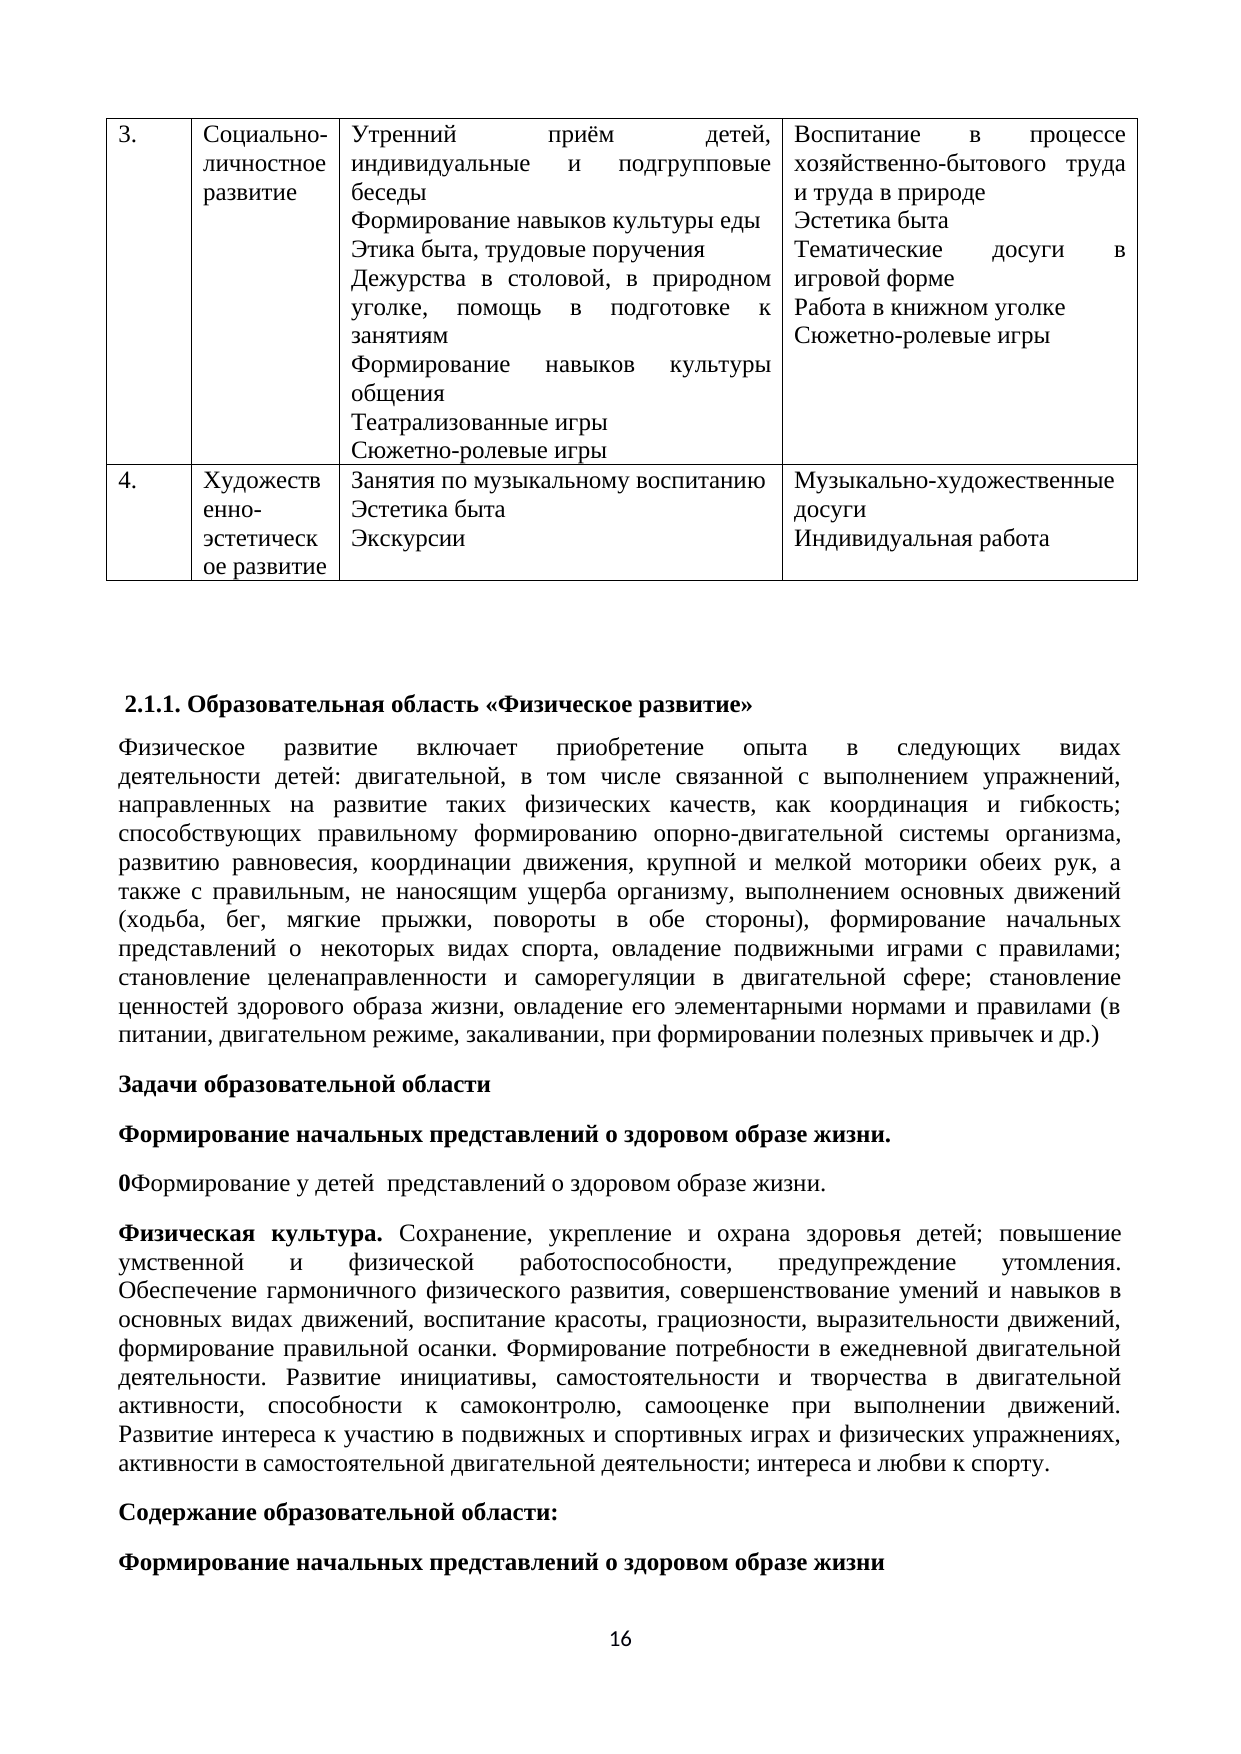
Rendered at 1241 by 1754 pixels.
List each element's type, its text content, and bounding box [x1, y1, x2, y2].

table_cell 4. [107, 465, 191, 580]
table_cell Воспитание в процессе хозяйственно-бытового труда и труда в природе Эстетика быта Тематические досуги в игровой форме Работа в книжном уголке Сюжетно-ролевые игры [783, 119, 1137, 464]
text Формирование начальных представлений о здоровом образе жизни. [118, 1119, 1122, 1147]
table_cell Утренний приём детей, индивидуальные и подгрупповые беседы Формирование навыков культуры еды Этика быта, трудовые поручения Дежурства в столовой, в природном уголке, помощь в подготовке к занятиям Формирование навыков культуры общения Театрализованные игры Сюжетно-ролевые игры [340, 119, 782, 464]
text Физическое развитие включает приобретение опыта в следующих видах деятельности детей: двигательной, в том числе связанной с выполнением упражнений, направленных на развитие таких физических качеств, как координация и гибкость; способствующих правильному формированию опорно-двигательной системы организма, развитию равновесия, координации движения, крупной и мелкой моторики обеих рук, а также с правильным, не наносящим ущерба организму, выполнением основных движений (ходьба, бег, мягкие прыжки, повороты в обе стороны), формирование начальных представлений о некоторых видах спорта, овладение подвижными играми с правилами; становление целенаправленности и саморегуляции в двигательной сфере; становление ценностей здорового образа жизни, овладение его элементарными нормами и правилами (в питании, двигательном режиме, закаливании, при формировании полезных привычек и др.) [118, 732, 1122, 1048]
text Содержание образовательной области: [118, 1497, 1122, 1526]
table_cell 3. [107, 119, 191, 464]
table_cell Художественно-эстетическое развитие [192, 465, 339, 580]
table_cell Социально-личностное развитие [192, 119, 339, 464]
text Физическая культура. Сохранение, укрепление и охрана здоровья детей; повышение умственной и физической работоспособности, предупреждение утомления. Обеспечение гармоничного физического развития, совершенствование умений и навыков в основных видах движений, воспитание красоты, грациозности, выразительности движений, формирование правильной осанки. Формирование потребности в ежедневной двигательной деятельности. Развитие инициативы, самостоятельности и творчества в двигательной активности, способности к самоконтролю, самооценке при выполнении движений. Развитие интереса к участию в подвижных и спортивных играх и физических упражнениях, активности в самостоятельной двигательной деятельности; интереса и любви к спорту. [118, 1218, 1122, 1477]
text 0Формирование у детей представлений о здоровом образе жизни. [118, 1168, 1122, 1197]
text 2.1.1. Образовательная область «Физическое развитие» [118, 689, 1122, 718]
table_cell Музыкально-художественные досуги Индивидуальная работа [783, 465, 1137, 580]
text Формирование начальных представлений о здоровом образе жизни [118, 1547, 1122, 1576]
table_cell Занятия по музыкальному воспитанию Эстетика быта Экскурсии [340, 465, 782, 580]
text Задачи образовательной области [118, 1069, 1122, 1098]
